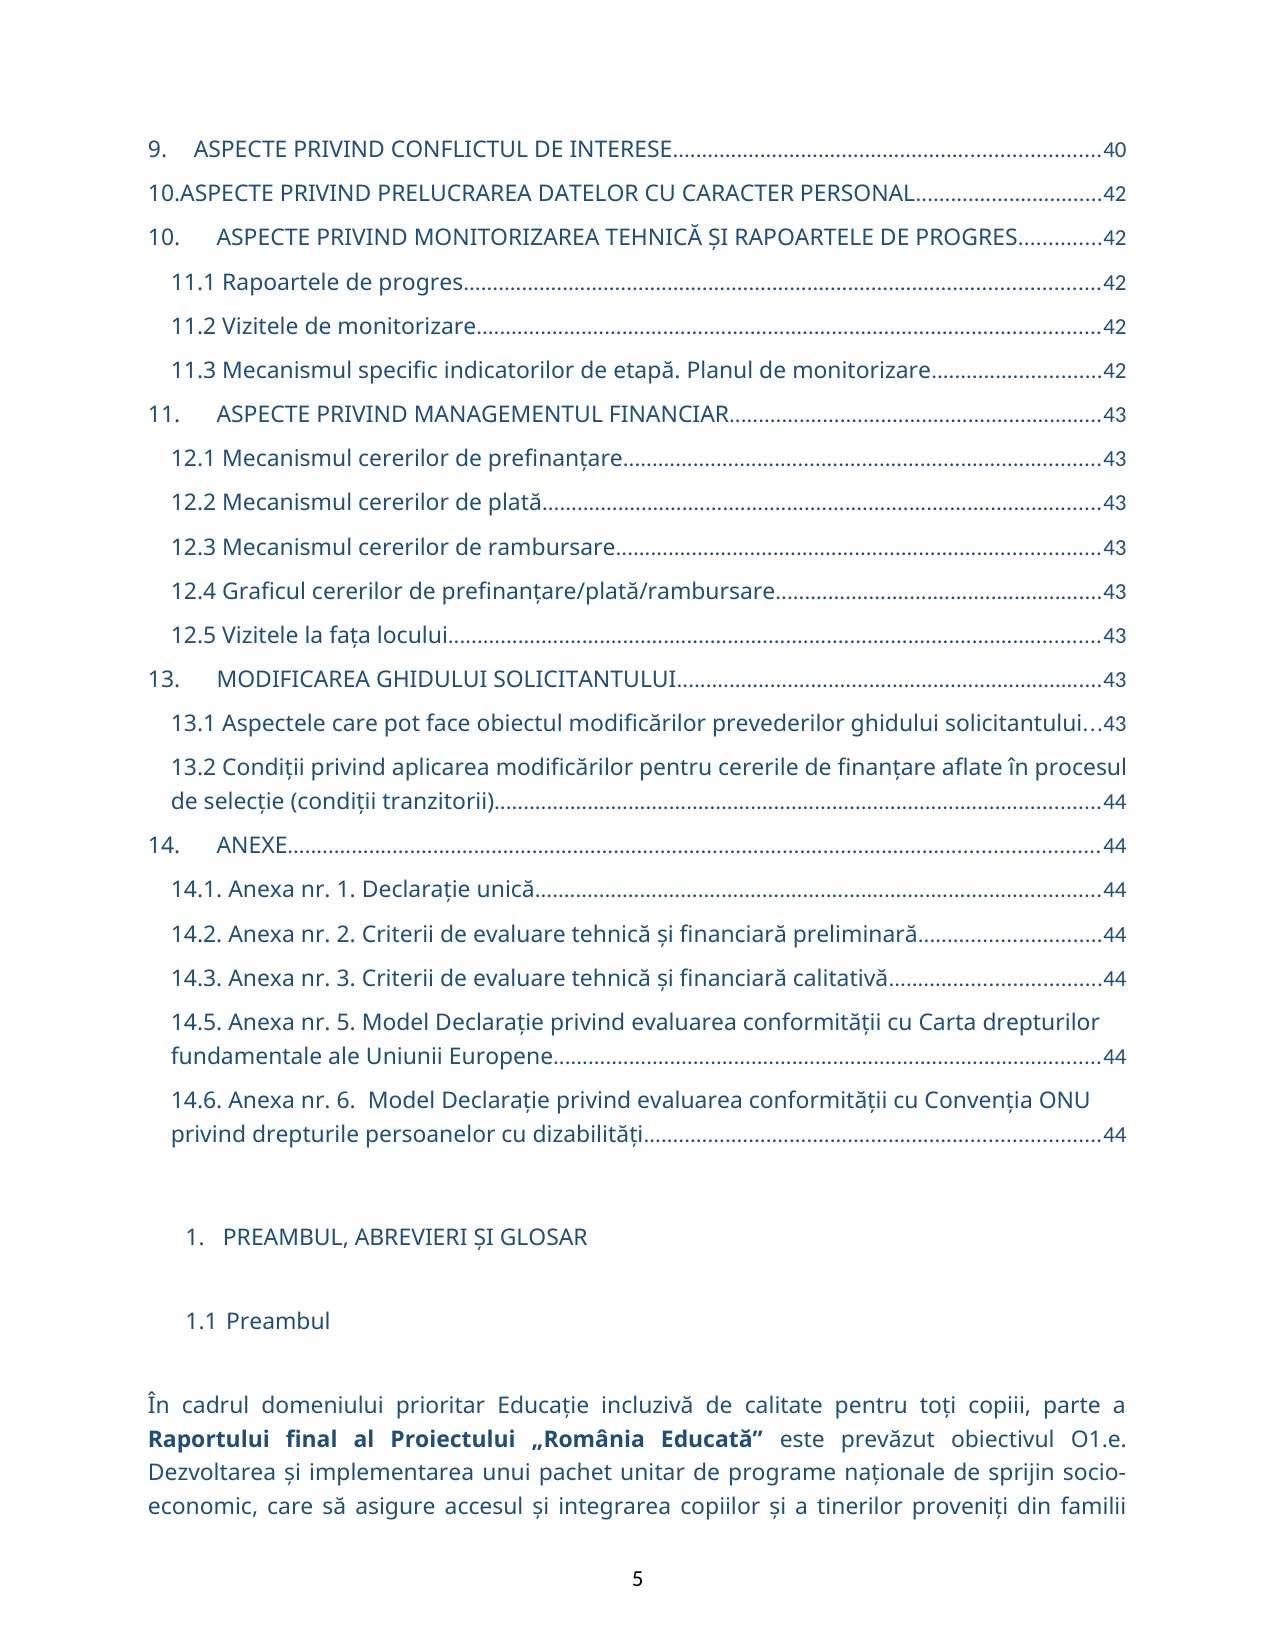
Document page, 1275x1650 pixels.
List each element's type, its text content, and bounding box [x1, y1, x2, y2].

subtitle Preambul [185, 1304, 1127, 1336]
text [148, 1389, 1127, 1521]
subtitle PREAMBUL, ABREVIERI ȘI GLOSAR [185, 1220, 1127, 1252]
